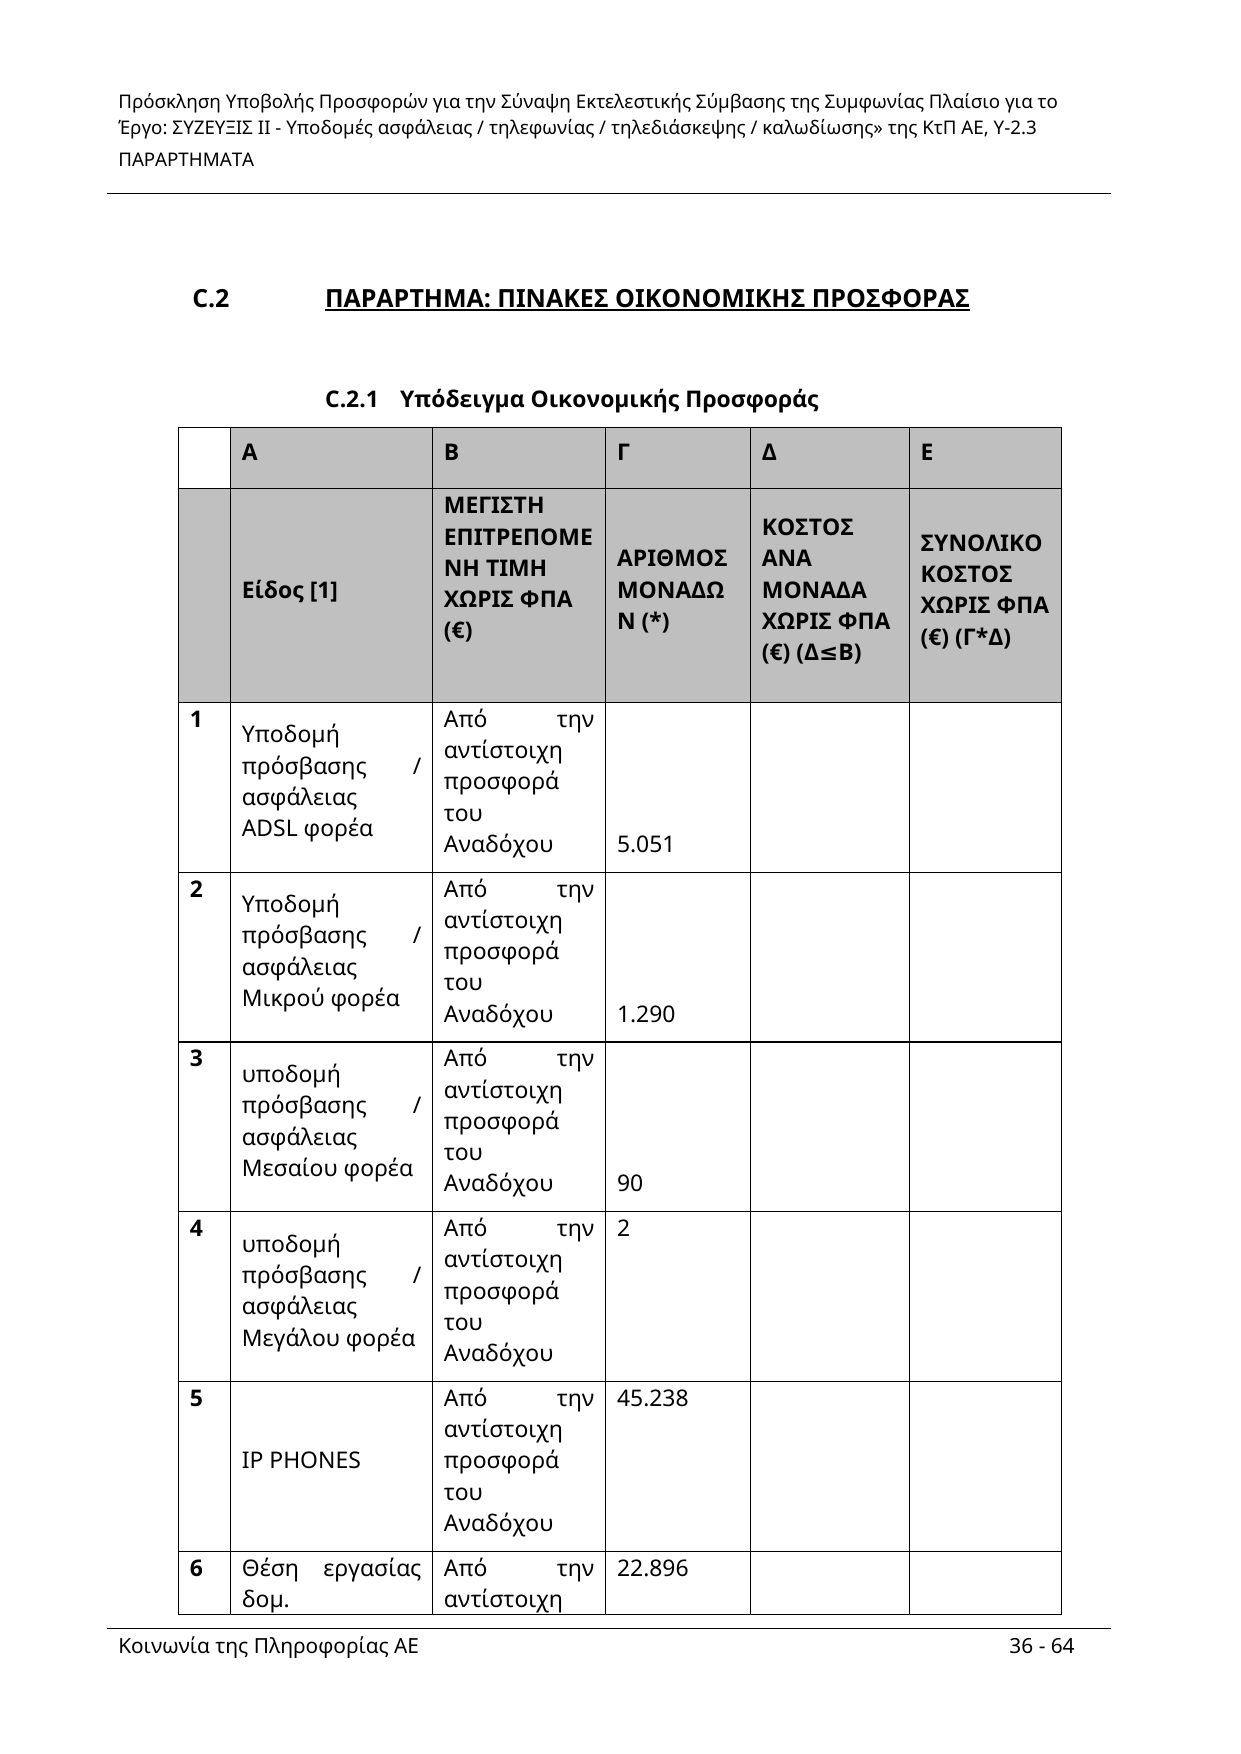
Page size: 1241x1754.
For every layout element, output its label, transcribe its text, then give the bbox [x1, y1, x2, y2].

table_cell Υποδομή πρόσβασης / ασφάλειας Μικρού φορέα [231, 873, 432, 1041]
table_header Δ [751, 428, 909, 488]
table_cell 4 [179, 1212, 230, 1381]
table_cell [910, 1382, 1061, 1551]
table_cell ΣΥΝΟΛΙΚΟ ΚΟΣΤΟΣ ΧΩΡΙΣ ΦΠΑ (€) (Γ*Δ) [910, 489, 1061, 702]
table_cell Από την αντίστοιχη προσφορά του Αναδόχου [433, 1043, 605, 1211]
table_cell Από την αντίστοιχη προσφορά του Αναδόχου [433, 873, 605, 1041]
table_cell [751, 1212, 909, 1381]
table_cell [751, 703, 909, 872]
table_cell 2 [606, 1212, 750, 1381]
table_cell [231, 1552, 432, 1614]
table_cell 22.896 [606, 1552, 750, 1614]
table_cell υποδομή πρόσβασης / ασφάλειας Μεγάλου φορέα [231, 1212, 432, 1381]
table_cell [910, 1212, 1061, 1381]
table_header Ε [910, 428, 1061, 488]
table_cell IP PHONES [231, 1382, 432, 1551]
table_cell 6 [179, 1552, 230, 1614]
table_cell 45.238 [606, 1382, 750, 1551]
table_cell ΜΕΓΙΣΤΗ ΕΠΙΤΡΕΠΟΜΕΝΗ ΤΙΜΗ ΧΩΡΙΣ ΦΠΑ (€) [433, 489, 605, 702]
table_cell [751, 1552, 909, 1614]
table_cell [433, 1212, 605, 1381]
table_cell υποδομή πρόσβασης / ασφάλειας Μεσαίου φορέα [231, 1043, 432, 1211]
table_cell [751, 1043, 909, 1211]
subtitle ΠΑΡΑΡΤΗΜΑ: ΠΙΝΑΚΕΣ ΟΙΚΟΝΟΜΙΚΗΣ ΠΡΟΣΦΟΡΑΣ [192, 280, 1122, 314]
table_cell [433, 1552, 605, 1614]
table_header Β [433, 428, 605, 488]
table_cell 1 [179, 703, 230, 872]
table_cell ΚΟΣΤΟΣ ΑΝΑ ΜΟΝΑΔΑ ΧΩΡΙΣ ΦΠΑ (€) (Δ≤Β) [751, 489, 909, 702]
table_cell [910, 703, 1061, 872]
subtitle Υπόδειγμα Οικονομικής Προσφοράς [325, 383, 1122, 414]
table_cell 90 [606, 1043, 750, 1211]
table_cell 5.051 [606, 703, 750, 872]
table_cell ΑΡΙΘΜΟΣ ΜΟΝΑΔΩΝ (*) [606, 489, 750, 702]
table_cell [179, 489, 230, 702]
table_header [179, 428, 230, 488]
table_header Α [231, 428, 432, 488]
table_cell 1.290 [606, 873, 750, 1041]
table_cell [910, 1552, 1061, 1614]
table_cell Είδος [1] [231, 489, 432, 702]
table_cell 2 [179, 873, 230, 1041]
table_header Γ [606, 428, 750, 488]
table_cell Από την αντίστοιχη προσφορά του Αναδόχου [433, 703, 605, 872]
table_cell [910, 1043, 1061, 1211]
table_cell Υποδομή πρόσβασης / ασφάλειας ADSL φορέα [231, 703, 432, 872]
table_cell [751, 873, 909, 1041]
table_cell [433, 1382, 605, 1551]
table_cell [910, 873, 1061, 1041]
table_cell [751, 1382, 909, 1551]
table_cell 3 [179, 1043, 230, 1211]
table_cell 5 [179, 1382, 230, 1551]
